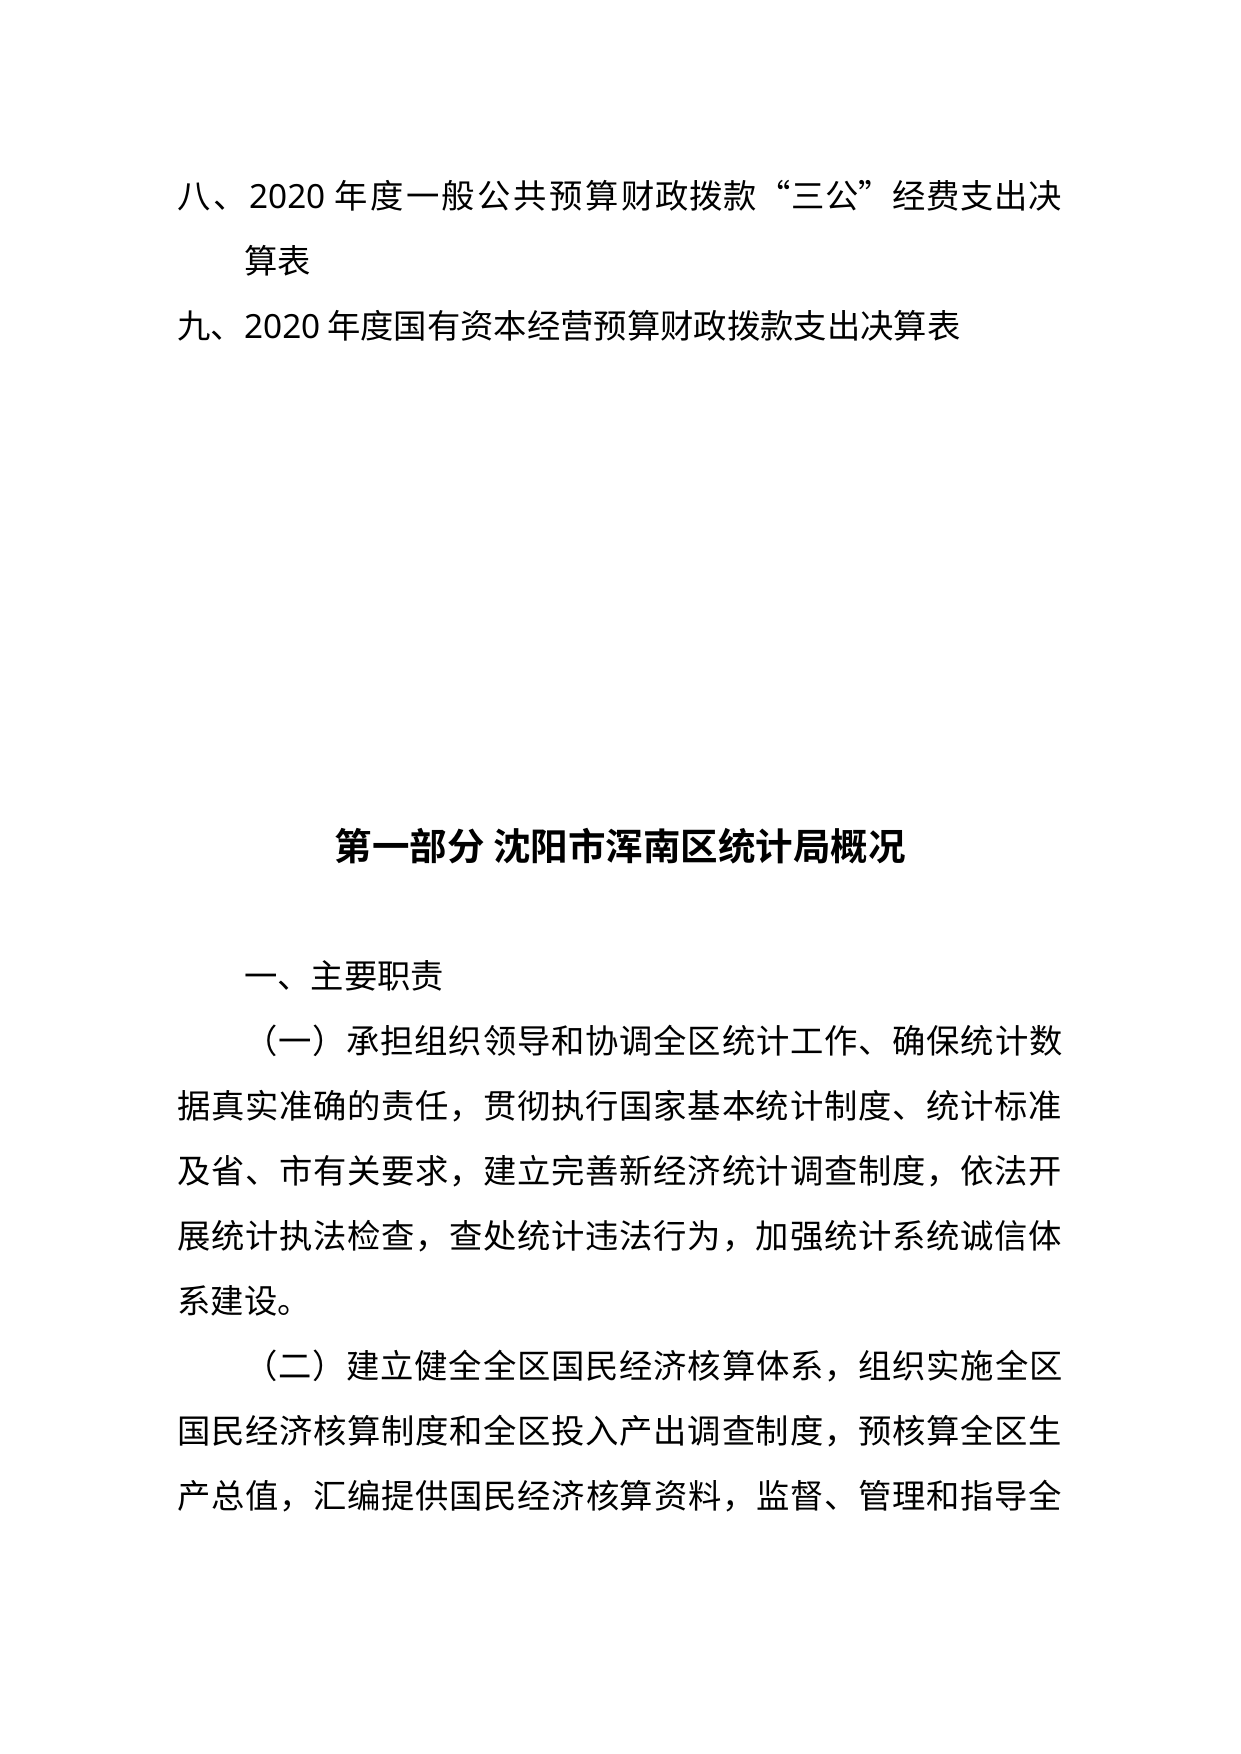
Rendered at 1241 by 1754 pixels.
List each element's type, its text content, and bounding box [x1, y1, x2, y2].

text 第一部分 沈阳市浑南区统计局概况 [177, 812, 1063, 877]
text 八、2020年度一般公共预算财政拨款“三公”经费支出决算表 [177, 162, 1063, 292]
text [177, 1332, 1063, 1527]
text （一）承担组织领导和协调全区统计工作、确保统计数据真实准确的责任，贯彻执行国家基本统计制度、统计标准及省、市有关要求，建立完善新经济统计调查制度，依法开展统计执法检查，查处统计违法行为，加强统计系统诚信体系建设。 [177, 1007, 1063, 1332]
text 九、2020年度国有资本经营预算财政拨款支出决算表 [177, 292, 1063, 357]
text 一、主要职责 [177, 942, 1063, 1007]
